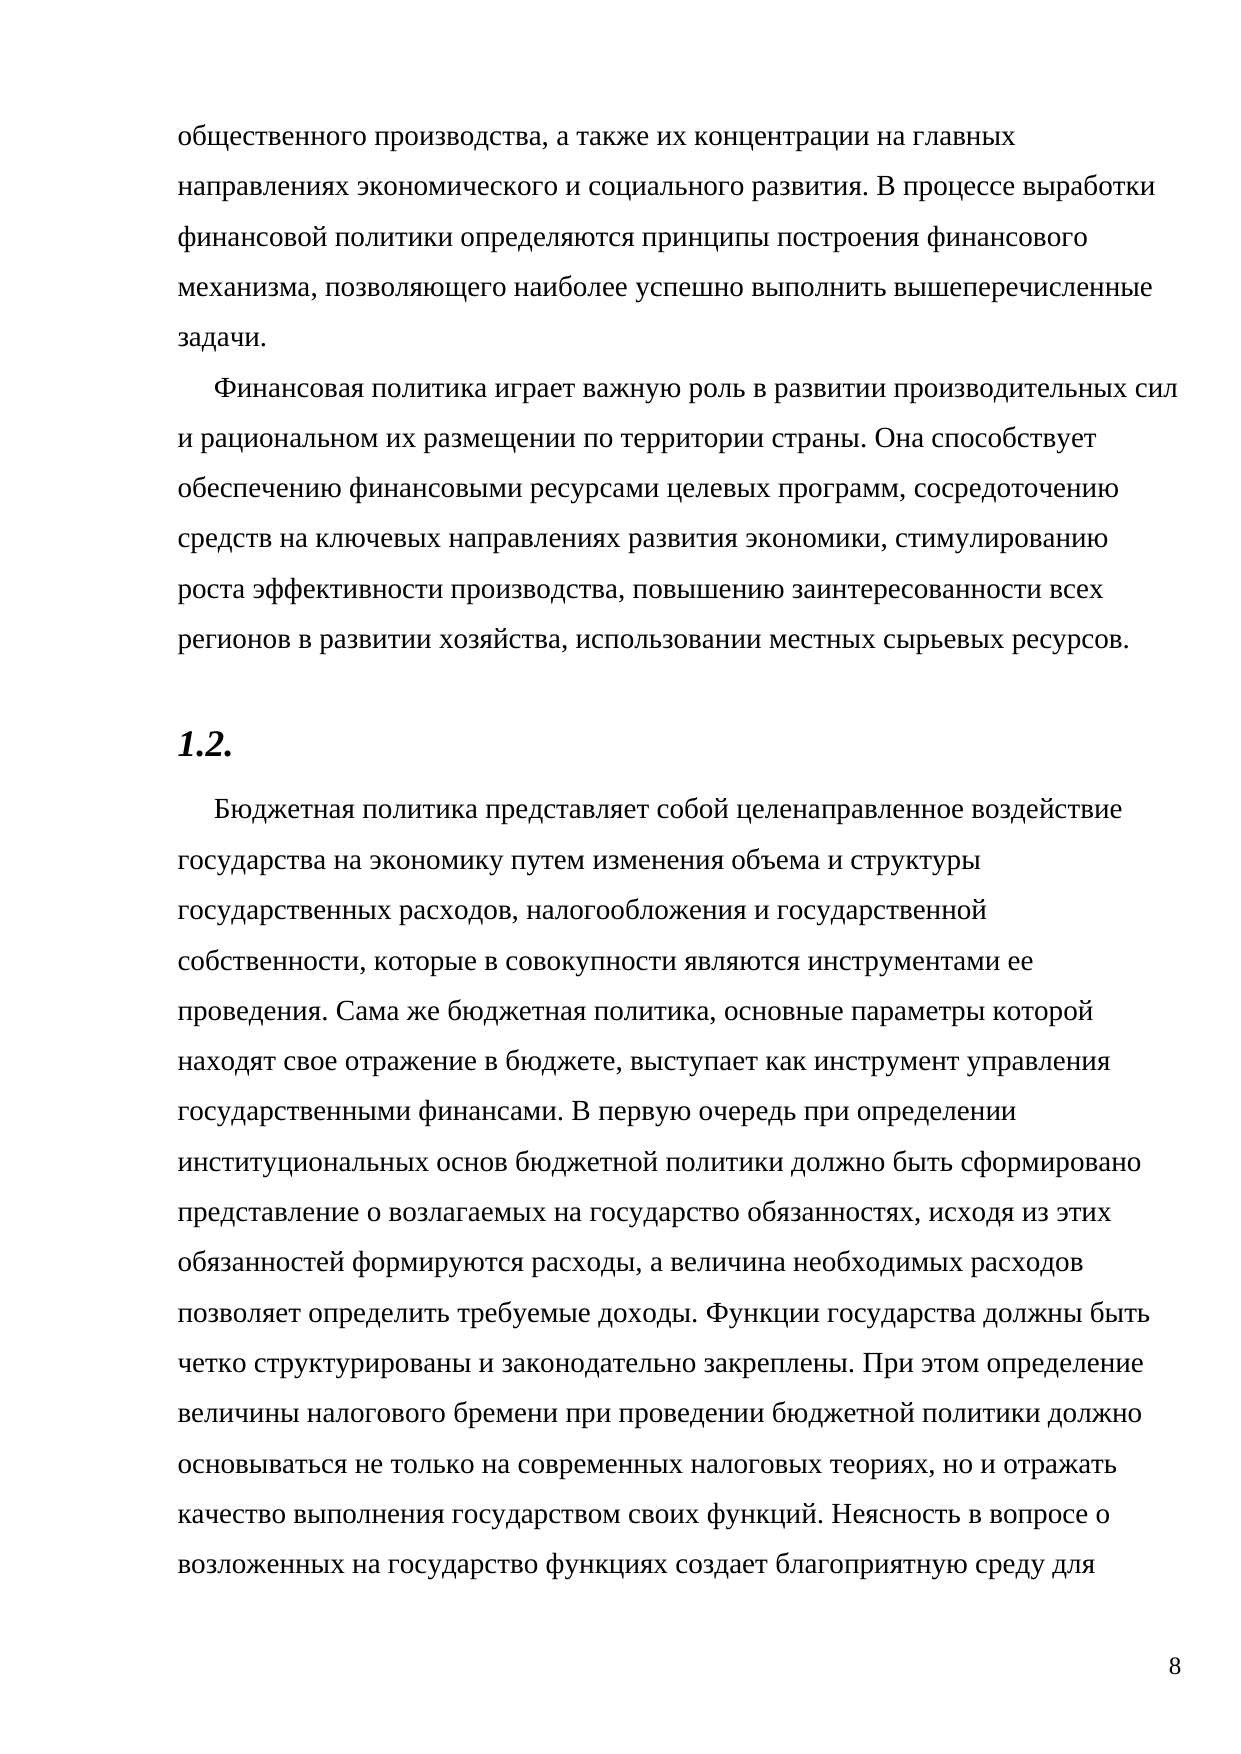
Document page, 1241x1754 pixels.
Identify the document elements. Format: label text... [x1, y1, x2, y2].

text 1.2. [177, 722, 1181, 765]
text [177, 792, 1181, 1580]
text Финансовая политика играет важную роль в развитии производительных сил и рациональном их размещении по территории страны. Она способствует обеспечению финансовыми ресурсами целевых программ, сосредоточению средств на ключевых направлениях развития экономики, стимулированию роста эффективности производства, повышению заинтересованности всех регионов в развитии хозяйства, использовании местных сырьевых ресурсов. [177, 370, 1181, 655]
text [177, 118, 1181, 353]
